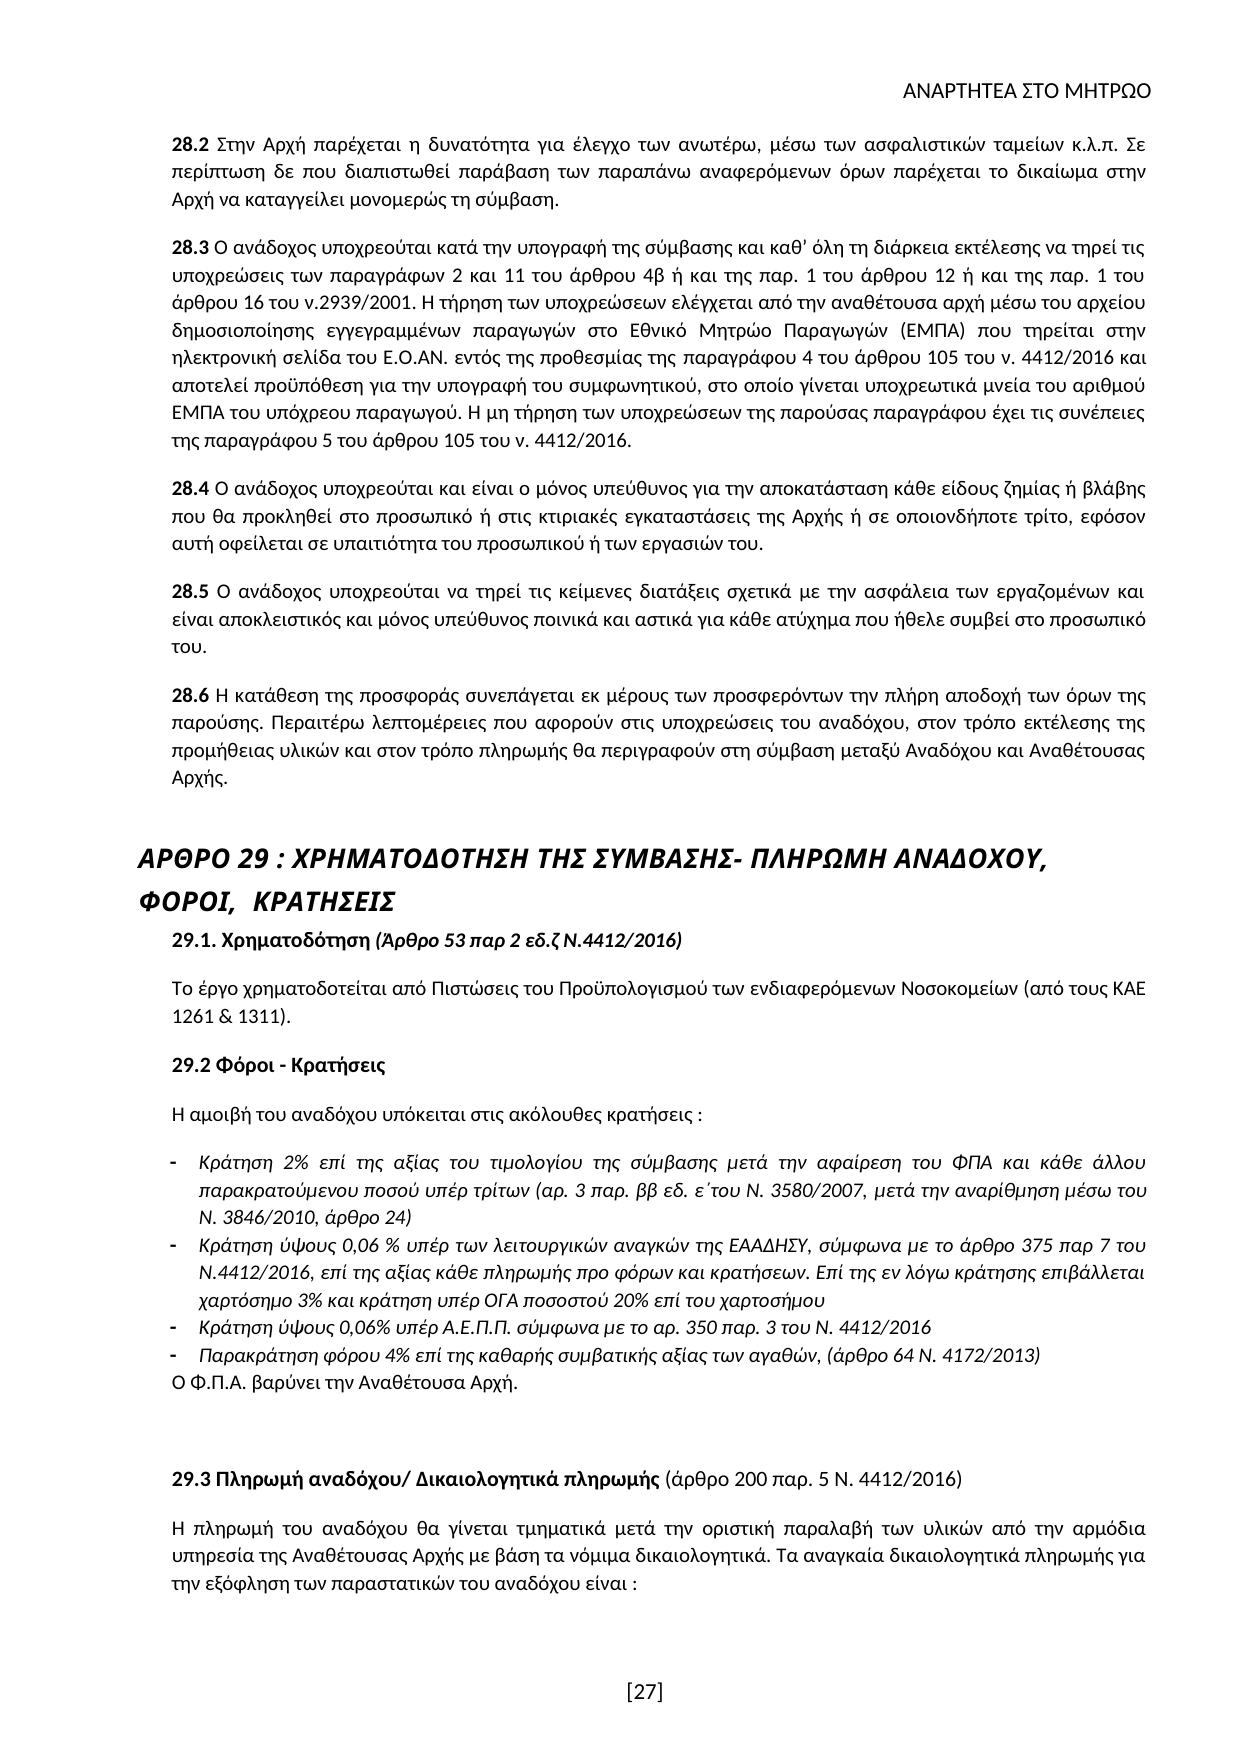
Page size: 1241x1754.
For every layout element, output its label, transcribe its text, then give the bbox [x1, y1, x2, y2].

text 29.3 Πληρωμή αναδόχου/ Δικαιολογητικά πληρωμής (άρθρο 200 παρ. 5 Ν. 4412/2016) [172, 1464, 1041, 1492]
list Κράτηση ύψους 0,06 % υπέρ των λειτουργικών αναγκών της ΕΑΑΔΗΣΥ, σύμφωνα με το άρθρο 375 παρ 7 του Ν.4412/2016, επί της αξίας κάθε πληρωμής προ φόρων και κρατήσεων. Επί της εν λόγω κράτησης επιβάλλεται χαρτόσημο 3% και κράτηση υπέρ ΟΓΑ ποσοστού 20% επί του χαρτοσήμου [169, 1230, 1147, 1312]
text 28.6 Η κατάθεση της προσφοράς συνεπάγεται εκ μέρους των προσφερόντων την πλήρη αποδοχή των όρων της παρούσης. Περαιτέρω λεπτομέρειες που αφορούν στις υποχρεώσεις του αναδόχου, στον τρόπο εκτέλεσης της προμήθειας υλικών και στον τρόπο πληρωμής θα περιγραφούν στη σύμβαση μεταξύ Αναδόχου και Αναθέτουσας Αρχής. [172, 680, 1147, 790]
list Κράτηση 2% επί της αξίας του τιμολογίου της σύμβασης μετά την αφαίρεση του ΦΠΑ και κάθε άλλου παρακρατούμενου ποσού υπέρ τρίτων (αρ. 3 παρ. ββ εδ. ε΄του Ν. 3580/2007, μετά την αναρίθμηση μέσω του Ν. 3846/2010, άρθρο 24) [169, 1147, 1147, 1230]
text 28.2 Στην Αρχή παρέχεται η δυνατότητα για έλεγχο των ανωτέρω, μέσω των ασφαλιστικών ταμείων κ.λ.π. Σε περίπτωση δε που διαπιστωθεί παράβαση των παραπάνω αναφερόμενων όρων παρέχεται το δικαίωμα στην Αρχή να καταγγείλει μονομερώς τη σύμβαση. [172, 129, 1147, 212]
text 28.3 Ο ανάδοχος υποχρεούται κατά την υπογραφή της σύμβασης και καθ’ όλη τη διάρκεια εκτέλεσης να τηρεί τις υποχρεώσεις των παραγράφων 2 και 11 του άρθρου 4β ή και της παρ. 1 του άρθρου 12 ή και της παρ. 1 του άρθρου 16 του ν.2939/2001. Η τήρηση των υποχρεώσεων ελέγχεται από την αναθέτουσα αρχή μέσω του αρχείου δημοσιοποίησης εγγεγραμμένων παραγωγών στο Εθνικό Μητρώο Παραγωγών (ΕΜΠΑ) που τηρείται στην ηλεκτρονική σελίδα του Ε.Ο.ΑΝ. εντός της προθεσμίας της παραγράφου 4 του άρθρου 105 του ν. 4412/2016 και αποτελεί προϋπόθεση για την υπογραφή του συμφωνητικού, στο οποίο γίνεται υποχρεωτικά μνεία του αριθμού ΕΜΠΑ του υπόχρεου παραγωγού. Η μη τήρηση των υποχρεώσεων της παρούσας παραγράφου έχει τις συνέπειες της παραγράφου 5 του άρθρου 105 του ν. 4412/2016. [172, 233, 1147, 453]
text Το έργο χρηματοδοτείται από Πιστώσεις του Προϋπολογισμού των ενδιαφερόμενων Νοσοκομείων (από τους ΚΑΕ 1261 & 1311). [172, 973, 1147, 1029]
text 28.4 Ο ανάδοχος υποχρεούται και είναι ο μόνος υπεύθυνος για την αποκατάσταση κάθε είδους ζημίας ή βλάβης που θα προκληθεί στο προσωπικό ή στις κτιριακές εγκαταστάσεις της Αρχής ή σε οποιονδήποτε τρίτο, εφόσον αυτή οφείλεται σε υπαιτιότητα του προσωπικού ή των εργασιών του. [172, 473, 1147, 556]
list Κράτηση ύψους 0,06% υπέρ Α.Ε.Π.Π. σύμφωνα με το αρ. 350 παρ. 3 του Ν. 4412/2016 [169, 1312, 1147, 1340]
text Η αμοιβή του αναδόχου υπόκειται στις ακόλουθες κρατήσεις : [172, 1099, 1151, 1127]
text Η πληρωμή του αναδόχου θα γίνεται τμηματικά μετά την οριστική παραλαβή των υλικών από την αρμόδια υπηρεσία της Αναθέτουσας Αρχής με βάση τα νόμιμα δικαιολογητικά. Τα αναγκαία δικαιολογητικά πληρωμής για την εξόφληση των παραστατικών του αναδόχου είναι : [172, 1513, 1147, 1596]
text 29.1. Χρηματοδότηση (Άρθρο 53 παρ 2 εδ.ζ Ν.4412/2016) [172, 924, 1041, 953]
text 29.2 Φόροι - Κρατήσεις [172, 1050, 1041, 1078]
list Παρακράτηση φόρου 4% επί της καθαρής συμβατικής αξίας των αγαθών, (άρθρο 64 Ν. 4172/2013) [169, 1340, 1147, 1367]
subtitle ΑΡΘΡΟ 29 : ΧΡΗΜΑΤΟΔΟΤΗΣΗ ΤΗΣ ΣΥΜΒΑΣΗΣ- ΠΛΗΡΩΜΗ ΑΝΑΔΟΧΟΥ, ΦΟΡΟΙ, ΚΡΑΤΗΣΕΙΣ [138, 840, 1151, 919]
text Ο Φ.Π.Α. βαρύνει την Αναθέτουσα Αρχή. [172, 1367, 1151, 1395]
text 28.5 Ο ανάδοχος υποχρεούται να τηρεί τις κείμενες διατάξεις σχετικά με την ασφάλεια των εργαζομένων και είναι αποκλειστικός και μόνος υπεύθυνος ποινικά και αστικά για κάθε ατύχημα που ήθελε συμβεί στο προσωπικό του. [172, 577, 1147, 659]
